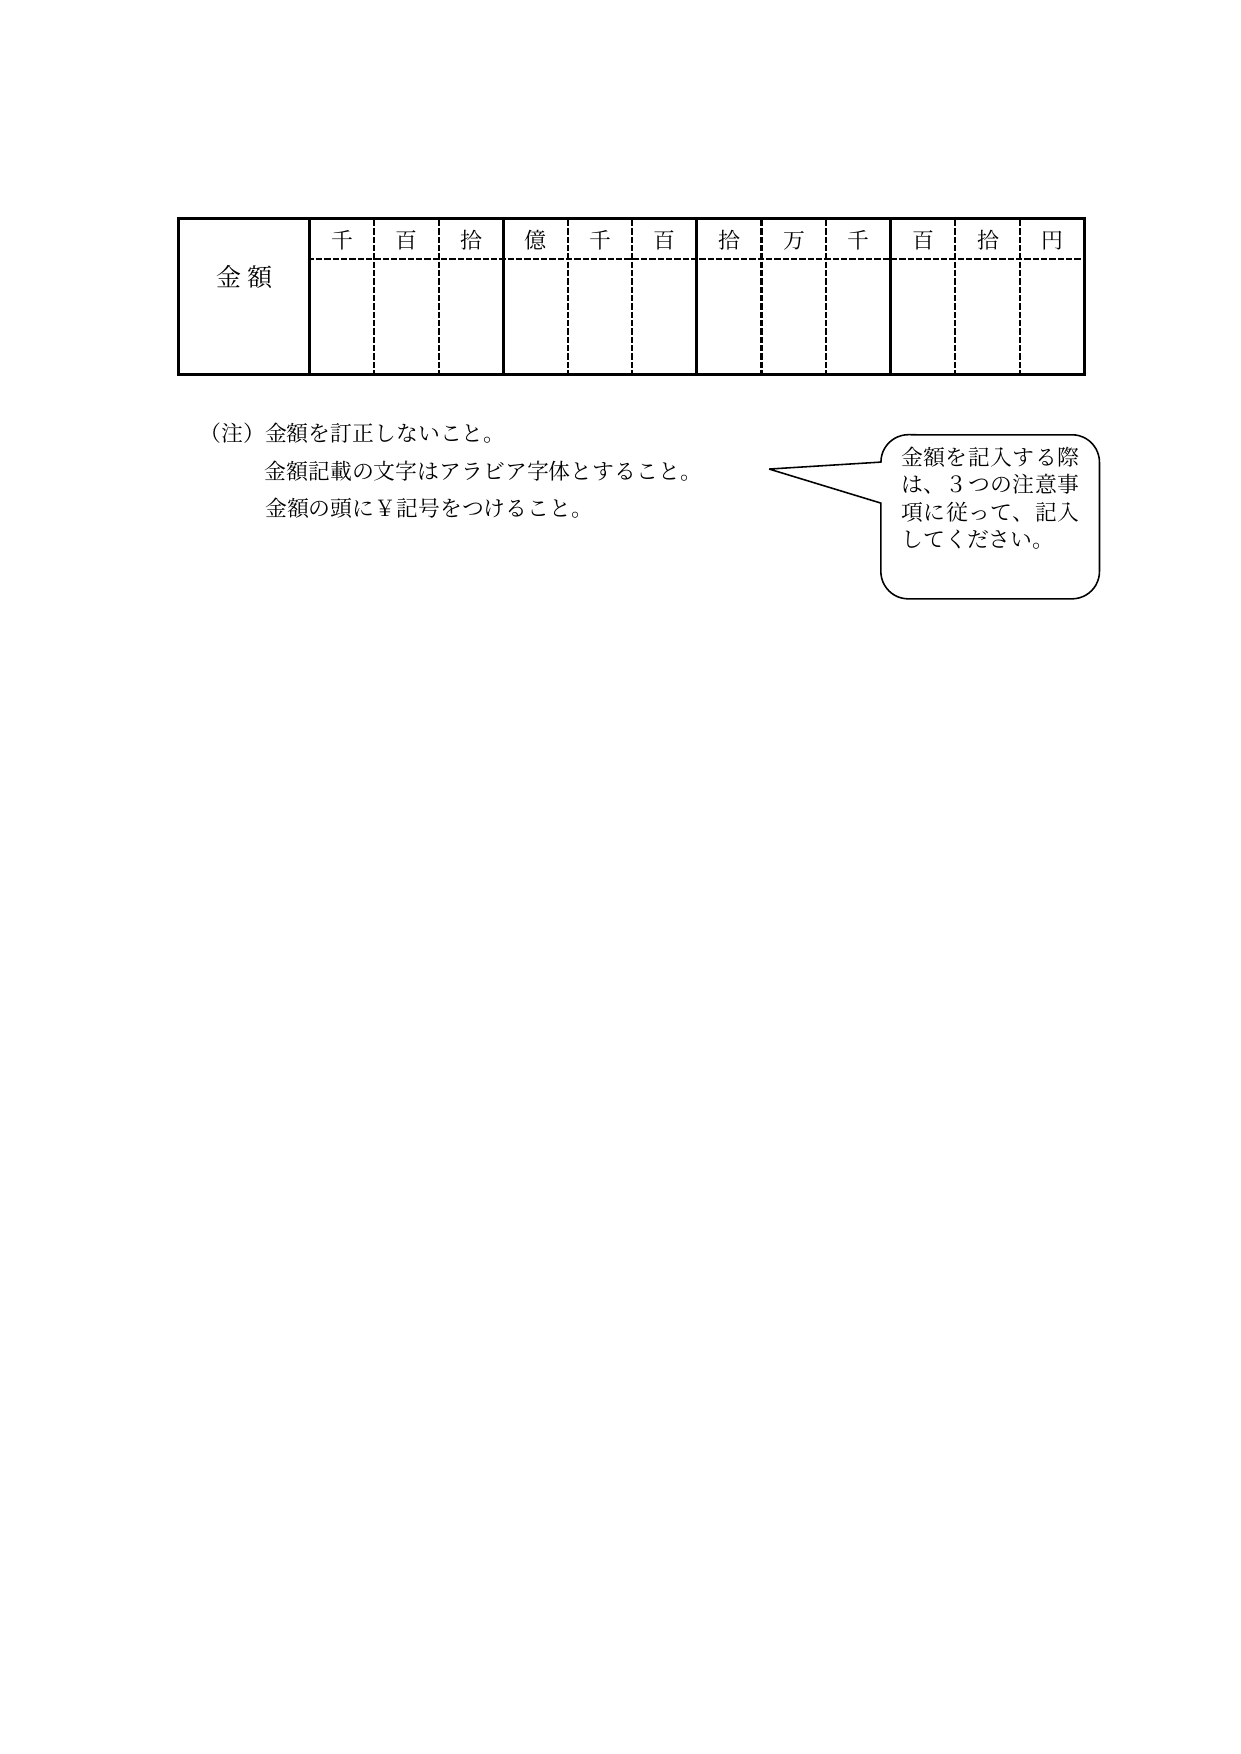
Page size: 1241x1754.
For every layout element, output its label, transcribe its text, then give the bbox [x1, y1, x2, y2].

table_cell [439, 258, 502, 373]
table_cell [761, 258, 826, 373]
table_cell [568, 258, 632, 373]
table_header 千 [568, 220, 632, 257]
table_cell [632, 258, 695, 373]
table_header 円 [1020, 220, 1083, 257]
table_header 拾 [955, 220, 1020, 257]
table_cell [311, 258, 374, 373]
table_header 億 [505, 220, 568, 257]
table_cell [698, 258, 761, 373]
table_cell [505, 258, 568, 373]
text 金額記載の文字はアラビア字体とすること。 [177, 451, 882, 489]
text （注）金額を訂正しないこと。 [199, 414, 1076, 451]
table_header 金 額 [180, 220, 308, 373]
table_header 千 [311, 220, 374, 257]
table_header 千 [826, 220, 889, 257]
table_header 百 [632, 220, 695, 257]
table_cell [955, 258, 1020, 373]
table_cell [374, 258, 438, 373]
table_cell [1020, 258, 1083, 373]
table_header 百 [892, 220, 955, 257]
table_cell [826, 258, 889, 373]
table_header 百 [374, 220, 438, 257]
table_header 拾 [698, 220, 761, 257]
table_header 万 [761, 220, 826, 257]
table_cell [892, 258, 955, 373]
table_header 拾 [439, 220, 502, 257]
text 金額の頭に￥記号をつけること。 [265, 489, 880, 526]
